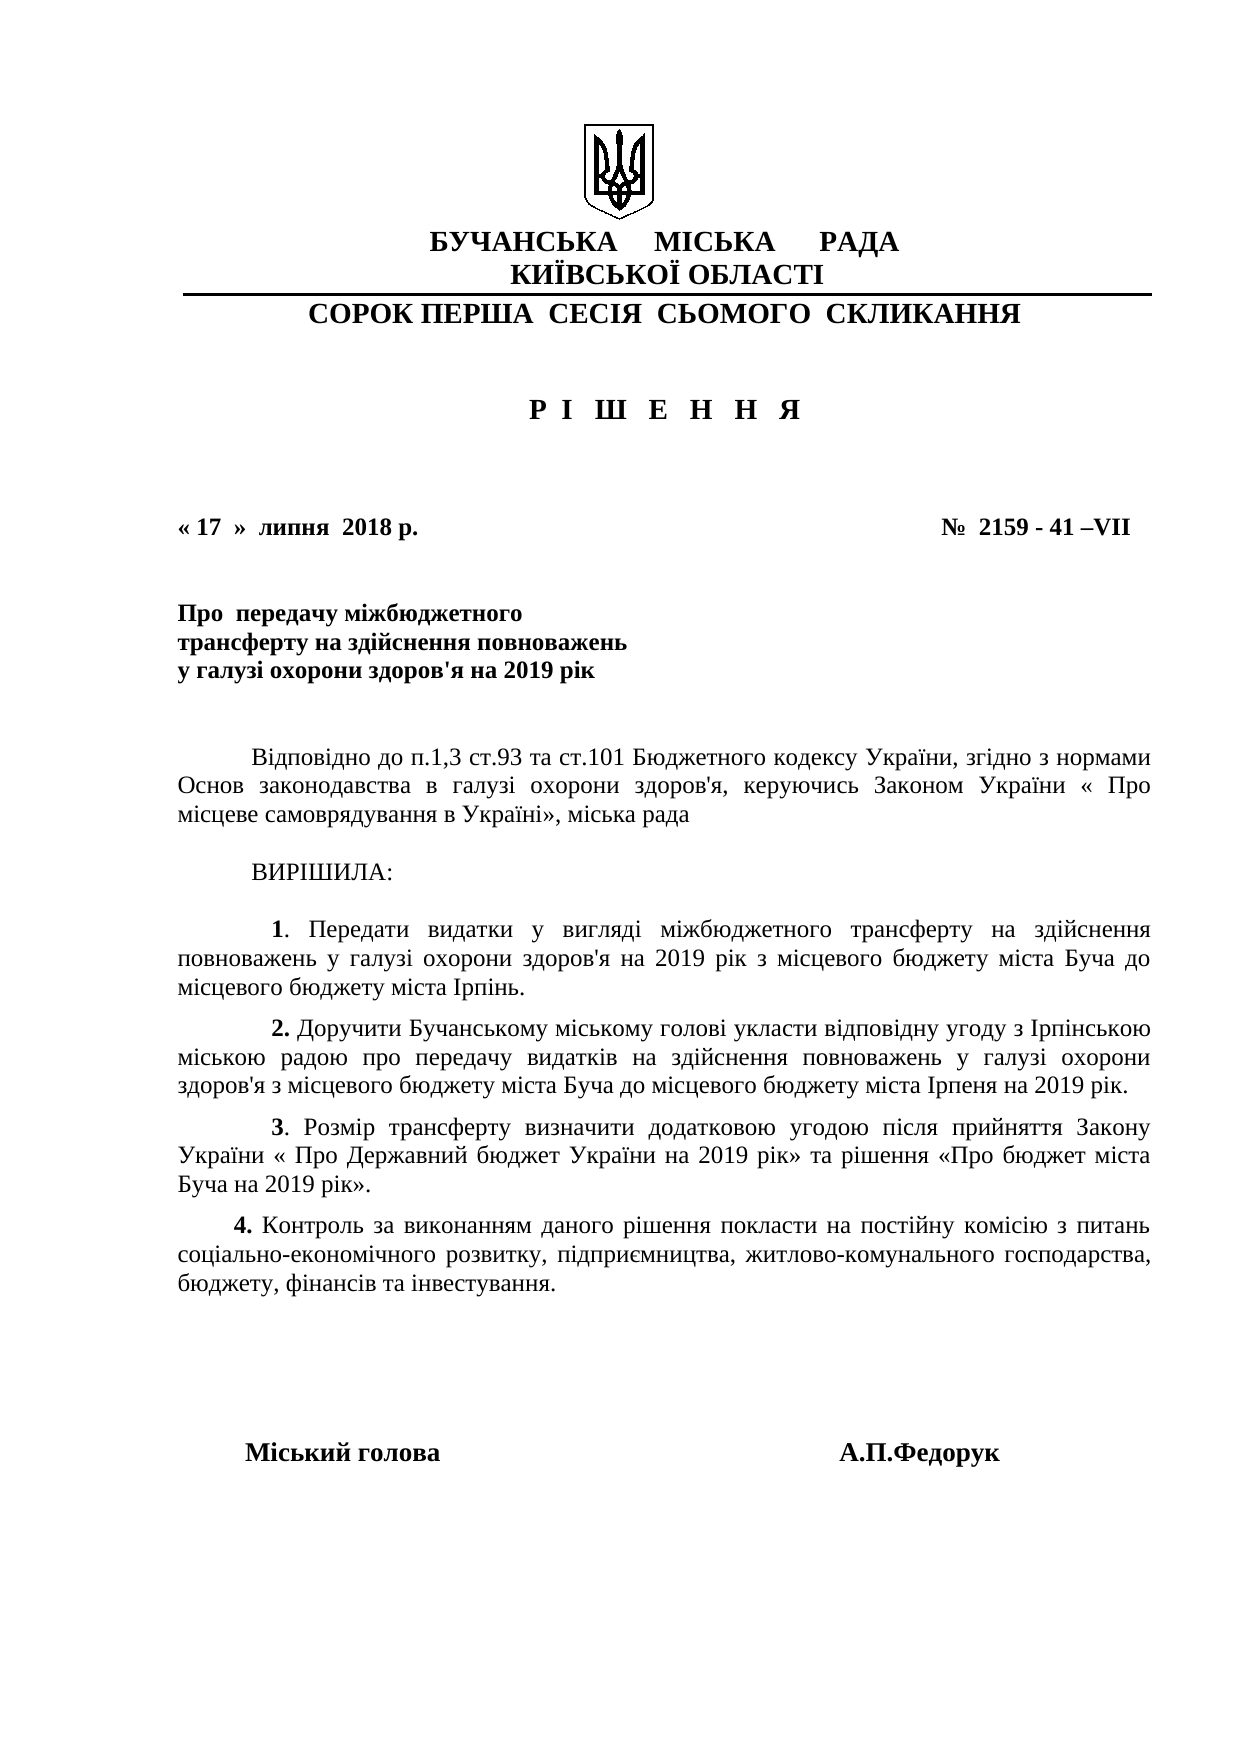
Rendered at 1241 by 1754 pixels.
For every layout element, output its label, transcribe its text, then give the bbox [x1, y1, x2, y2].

text Міський голова А.П.Федорук [177, 1437, 1152, 1468]
subtitle « 17 » липня 2018 р. № 2159 - 41 –VІI [177, 512, 1152, 540]
subtitle КИЇВСЬКОЇ ОБЛАСТІ [183, 257, 1152, 293]
text у галузі охорони здоров'я на 2019 рік [177, 655, 1152, 684]
text ВИРІШИЛА: [177, 857, 1152, 885]
text трансферту на здійснення повноважень [177, 627, 1152, 655]
text СОРОК ПЕРША СЕСІЯ СЬОМОГО СКЛИКАННЯ [177, 296, 1152, 329]
text 2. Доручити Бучанському міському голові укласти відповідну угоду з Ірпінською міською радою про передачу видатків на здійснення повноважень у галузі охорони здоров'я з місцевого бюджету міста Буча до місцевого бюджету міста Ірпеня на 2019 рік. [177, 1013, 1152, 1099]
text Про передачу міжбюджетного [177, 598, 1152, 627]
text 3. Розмір трансферту визначити додатковою угодою після прийняття Закону України « Про Державний бюджет України на 2019 рік» та рішення «Про бюджет міста Буча на 2019 рік». [177, 1112, 1152, 1198]
text 1. Передати видатки у вигляді міжбюджетного трансферту на здійснення повноважень у галузі охорони здоров'я на 2019 рік з місцевого бюджету міста Буча до місцевого бюджету міста Ірпінь. [177, 914, 1152, 1000]
text 4. Контроль за виконанням даного рішення покласти на постійну комісію з питань соціально-економічного розвитку, підприємництва, житлово-комунального господарства, бюджету, фінансів та інвестування. [177, 1210, 1152, 1297]
subtitle Р І Ш Е Н Н Я [177, 392, 1152, 425]
text Відповідно до п.1,3 ст.93 та ст.101 Бюджетного кодексу України, згідно з нормами Основ законодавства в галузі охорони здоров'я, керуючись Законом України « Про місцеве самоврядування в Україні», міська рада [177, 742, 1152, 828]
text БУЧАНСЬКА МІСЬКА РАДА [177, 224, 1152, 257]
